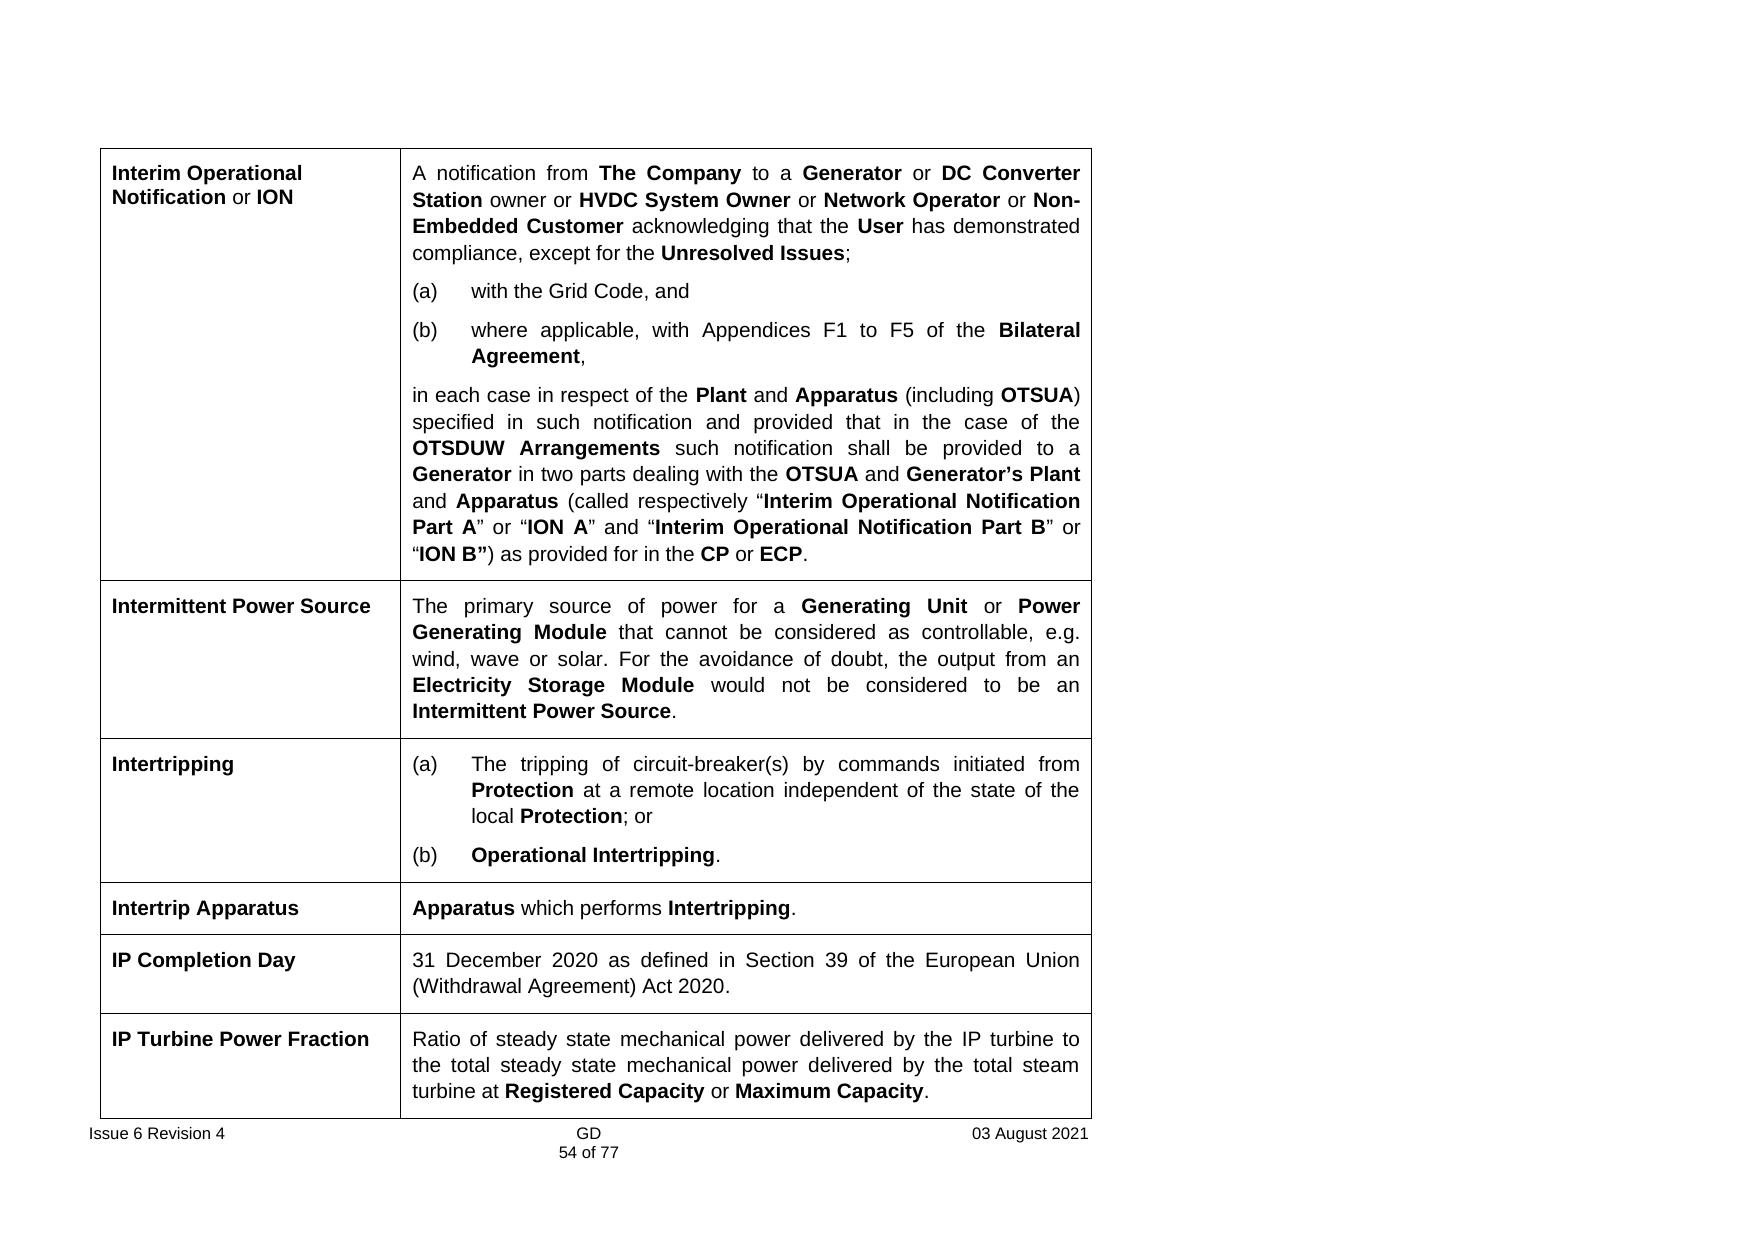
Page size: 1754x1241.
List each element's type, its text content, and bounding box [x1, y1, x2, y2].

table_cell IP Turbine Power Fraction [101, 1014, 400, 1118]
table_cell IP Completion Day [101, 935, 400, 1013]
table_cell Intertrip Apparatus [101, 883, 400, 934]
table_cell (a) The tripping of circuit-breaker(s) by commands initiated from Protection at a remote location independent of the state of the local Protection; or (b) Operational Intertripping. [401, 739, 1091, 882]
table_cell Intermittent Power Source [101, 581, 400, 738]
table_cell Intertripping [101, 739, 400, 882]
table_cell Apparatus which performs Intertripping. [401, 883, 1091, 934]
table_cell Ratio of steady state mechanical power delivered by the IP turbine to the total steady state mechanical power delivered by the total steam turbine at Registered Capacity or Maximum Capacity. [401, 1014, 1091, 1118]
table_cell 31 December 2020 as defined in Section 39 of the European Union (Withdrawal Agreement) Act 2020. [401, 935, 1091, 1013]
table_cell The primary source of power for a Generating Unit or Power Generating Module that cannot be considered as controllable, e.g. wind, wave or solar. For the avoidance of doubt, the output from an Electricity Storage Module would not be considered to be an Intermittent Power Source. [401, 581, 1091, 738]
table_cell Interim Operational Notification or ION [101, 149, 400, 580]
table_cell A notification from The Company to a Generator or DC Converter Station owner or HVDC System Owner or Network Operator or Non-Embedded Customer acknowledging that the User has demonstrated compliance, except for the Unresolved Issues; (a) with the Grid Code, and (b) where applicable, with Appendices F1 to F5 of the Bilateral Agreement, in each case in respect of the Plant and Apparatus (including OTSUA) specified in such notification and provided that in the case of the OTSDUW Arrangements such notification shall be provided to a Generator in two parts dealing with the OTSUA and Generator’s Plant and Apparatus (called respectively “Interim Operational Notification Part A” or “ION A” and “Interim Operational Notification Part B” or “ION B”) as provided for in the CP or ECP. [401, 149, 1091, 580]
